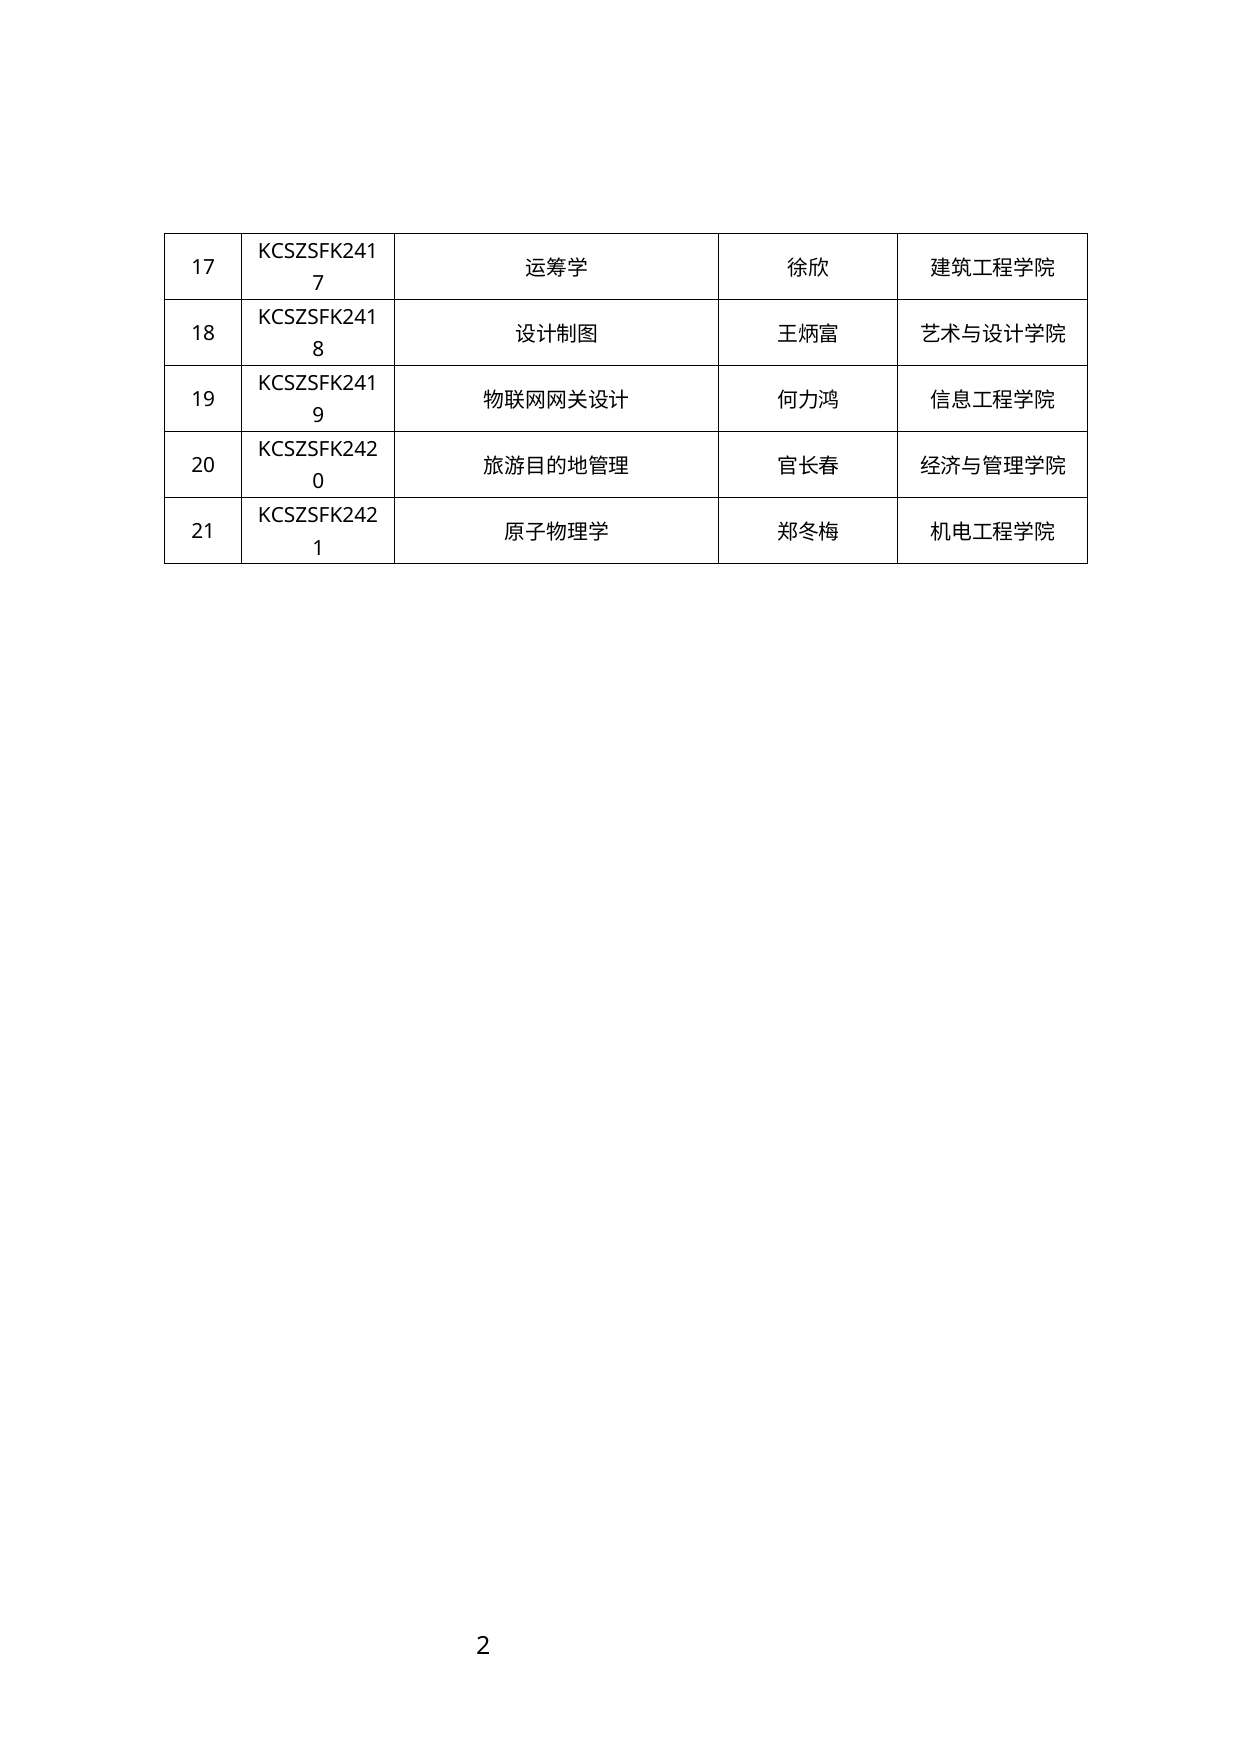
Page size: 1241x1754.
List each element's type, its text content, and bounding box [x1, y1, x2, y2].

table_cell 徐欣 [719, 234, 897, 299]
table_cell 信息工程学院 [898, 366, 1087, 431]
table_cell KCSZSFK2420 [242, 432, 394, 497]
table_cell 19 [165, 366, 241, 431]
table_cell 运筹学 [395, 234, 718, 299]
table_cell 18 [165, 300, 241, 365]
table_cell 20 [165, 432, 241, 497]
table_cell 21 [165, 498, 241, 563]
table_cell KCSZSFK2419 [242, 366, 394, 431]
table_cell 设计制图 [395, 300, 718, 365]
table_cell KCSZSFK2418 [242, 300, 394, 365]
table_cell KCSZSFK2421 [242, 498, 394, 563]
table_cell 旅游目的地管理 [395, 432, 718, 497]
table_cell 原子物理学 [395, 498, 718, 563]
table_cell 机电工程学院 [898, 498, 1087, 563]
table_cell KCSZSFK2417 [242, 234, 394, 299]
table_cell 艺术与设计学院 [898, 300, 1087, 365]
table_cell 王炳富 [719, 300, 897, 365]
table_cell 何力鸿 [719, 366, 897, 431]
table_cell 经济与管理学院 [898, 432, 1087, 497]
table_cell 官长春 [719, 432, 897, 497]
table_cell 建筑工程学院 [898, 234, 1087, 299]
table_cell 物联网网关设计 [395, 366, 718, 431]
table_cell 郑冬梅 [719, 498, 897, 563]
table_cell 17 [165, 234, 241, 299]
